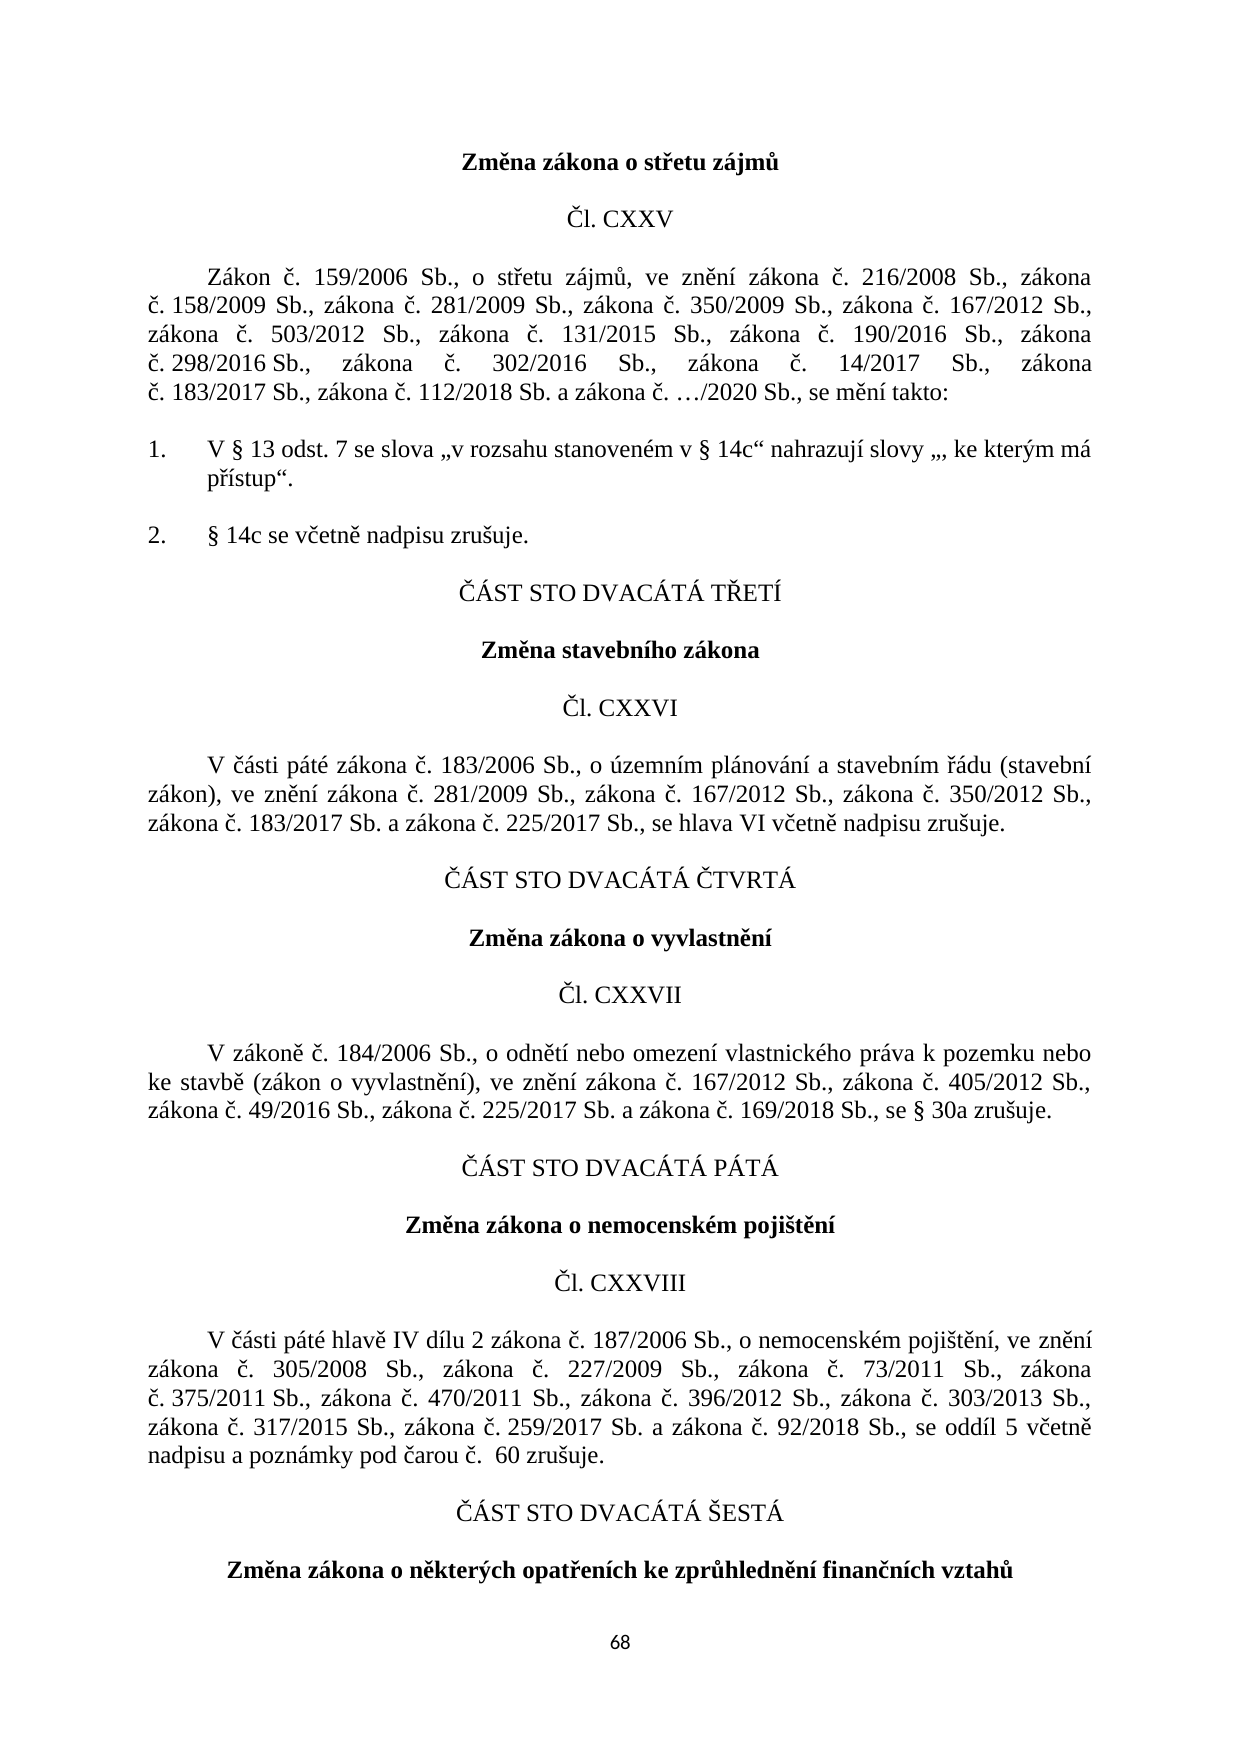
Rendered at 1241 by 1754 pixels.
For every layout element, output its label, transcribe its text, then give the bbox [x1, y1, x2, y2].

text Změna zákona o nemocenském pojištění [148, 1211, 1092, 1239]
text Změna zákona o některých opatřeních ke zprůhlednění finančních vztahů [148, 1556, 1092, 1584]
list § 14c se včetně nadpisu zrušuje. [148, 521, 1092, 549]
text Čl. CXXVII [148, 981, 1092, 1009]
text V části páté zákona č. 183/2006 Sb., o územním plánování a stavebním řádu (stavební zákon), ve znění zákona č. 281/2009 Sb., zákona č. 167/2012 Sb., zákona č. 350/2012 Sb., zákona č. 183/2017 Sb. a zákona č. 225/2017 Sb., se hlava VI včetně nadpisu zrušuje. [148, 751, 1092, 837]
text ČÁST STO DVACÁTÁ PÁTÁ [148, 1153, 1092, 1182]
text Čl. CXXVIII [148, 1268, 1092, 1297]
text V zákoně č. 184/2006 Sb., o odnětí nebo omezení vlastnického práva k pozemku nebo ke stavbě (zákon o vyvlastnění), ve znění zákona č. 167/2012 Sb., zákona č. 405/2012 Sb., zákona č. 49/2016 Sb., zákona č. 225/2017 Sb. a zákona č. 169/2018 Sb., se § 30a zrušuje. [148, 1038, 1092, 1124]
text Změna stavebního zákona [148, 636, 1092, 664]
text Změna zákona o střetu zájmů [148, 147, 1092, 176]
text ČÁST STO DVACÁTÁ ŠESTÁ [148, 1498, 1092, 1527]
text V části páté hlavě IV dílu 2 zákona č. 187/2006 Sb., o nemocenském pojištění, ve znění zákona č. 305/2008 Sb., zákona č. 227/2009 Sb., zákona č. 73/2011 Sb., zákona č. 375/2011 Sb., zákona č. 470/2011 Sb., zákona č. 396/2012 Sb., zákona č. 303/2013 Sb., zákona č. 317/2015 Sb., zákona č. 259/2017 Sb. a zákona č. 92/2018 Sb., se oddíl 5 včetně nadpisu a poznámky pod čarou č. 60 zrušuje. [148, 1326, 1092, 1469]
text ČÁST STO DVACÁTÁ TŘETÍ [148, 578, 1092, 607]
list V § 13 odst. 7 se slova „v rozsahu stanoveném v § 14c“ nahrazují slovy „, ke kterým má přístup“. [148, 434, 1092, 492]
text Čl. CXXV [148, 204, 1092, 233]
text Zákon č. 159/2006 Sb., o střetu zájmů, ve znění zákona č. 216/2008 Sb., zákona č. 158/2009 Sb., zákona č. 281/2009 Sb., zákona č. 350/2009 Sb., zákona č. 167/2012 Sb., zákona č. 503/2012 Sb., zákona č. 131/2015 Sb., zákona č. 190/2016 Sb., zákona č. 298/2016 Sb., zákona č. 302/2016 Sb., zákona č. 14/2017 Sb., zákona č. 183/2017 Sb., zákona č. 112/2018 Sb. a zákona č. …/2020 Sb., se mění takto: [148, 262, 1092, 406]
text ČÁST STO DVACÁTÁ ČTVRTÁ [148, 866, 1092, 894]
text Změna zákona o vyvlastnění [148, 923, 1092, 952]
text Čl. CXXVI [148, 693, 1092, 722]
